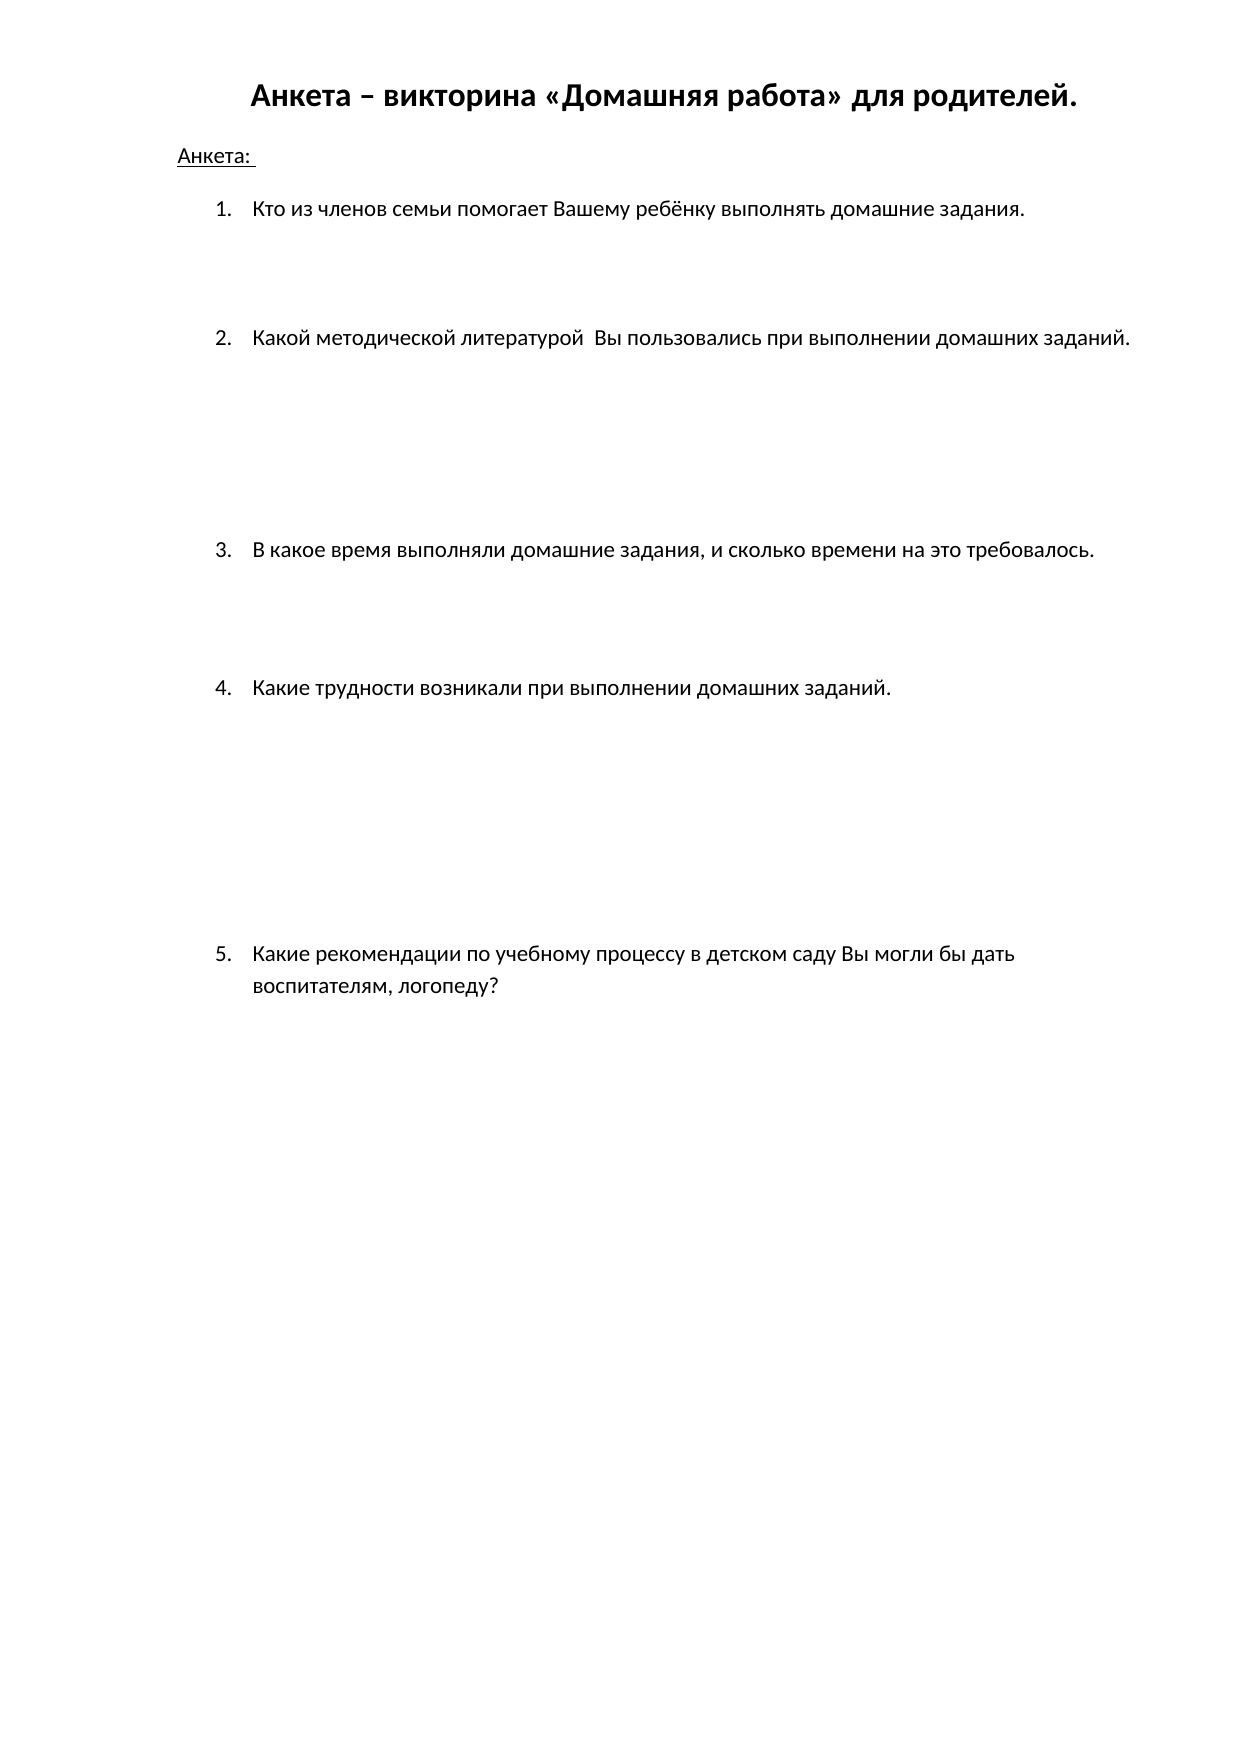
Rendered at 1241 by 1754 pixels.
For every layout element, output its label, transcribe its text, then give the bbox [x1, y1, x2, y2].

list Какие рекомендации по учебному процессу в детском саду Вы могли бы дать воспитателям, логопеду? [215, 939, 1152, 999]
text Анкета: [177, 141, 1152, 169]
list Кто из членов семьи помогает Вашему ребёнку выполнять домашние задания. [215, 194, 1152, 222]
list В какое время выполняли домашние задания, и сколько времени на это требовалось. [215, 535, 1152, 563]
list Какие трудности возникали при выполнении домашних заданий. [215, 673, 1152, 702]
list Какой методической литературой Вы пользовались при выполнении домашних заданий. [215, 323, 1152, 351]
text Анкета – викторина «Домашняя работа» для родителей. [177, 74, 1152, 114]
